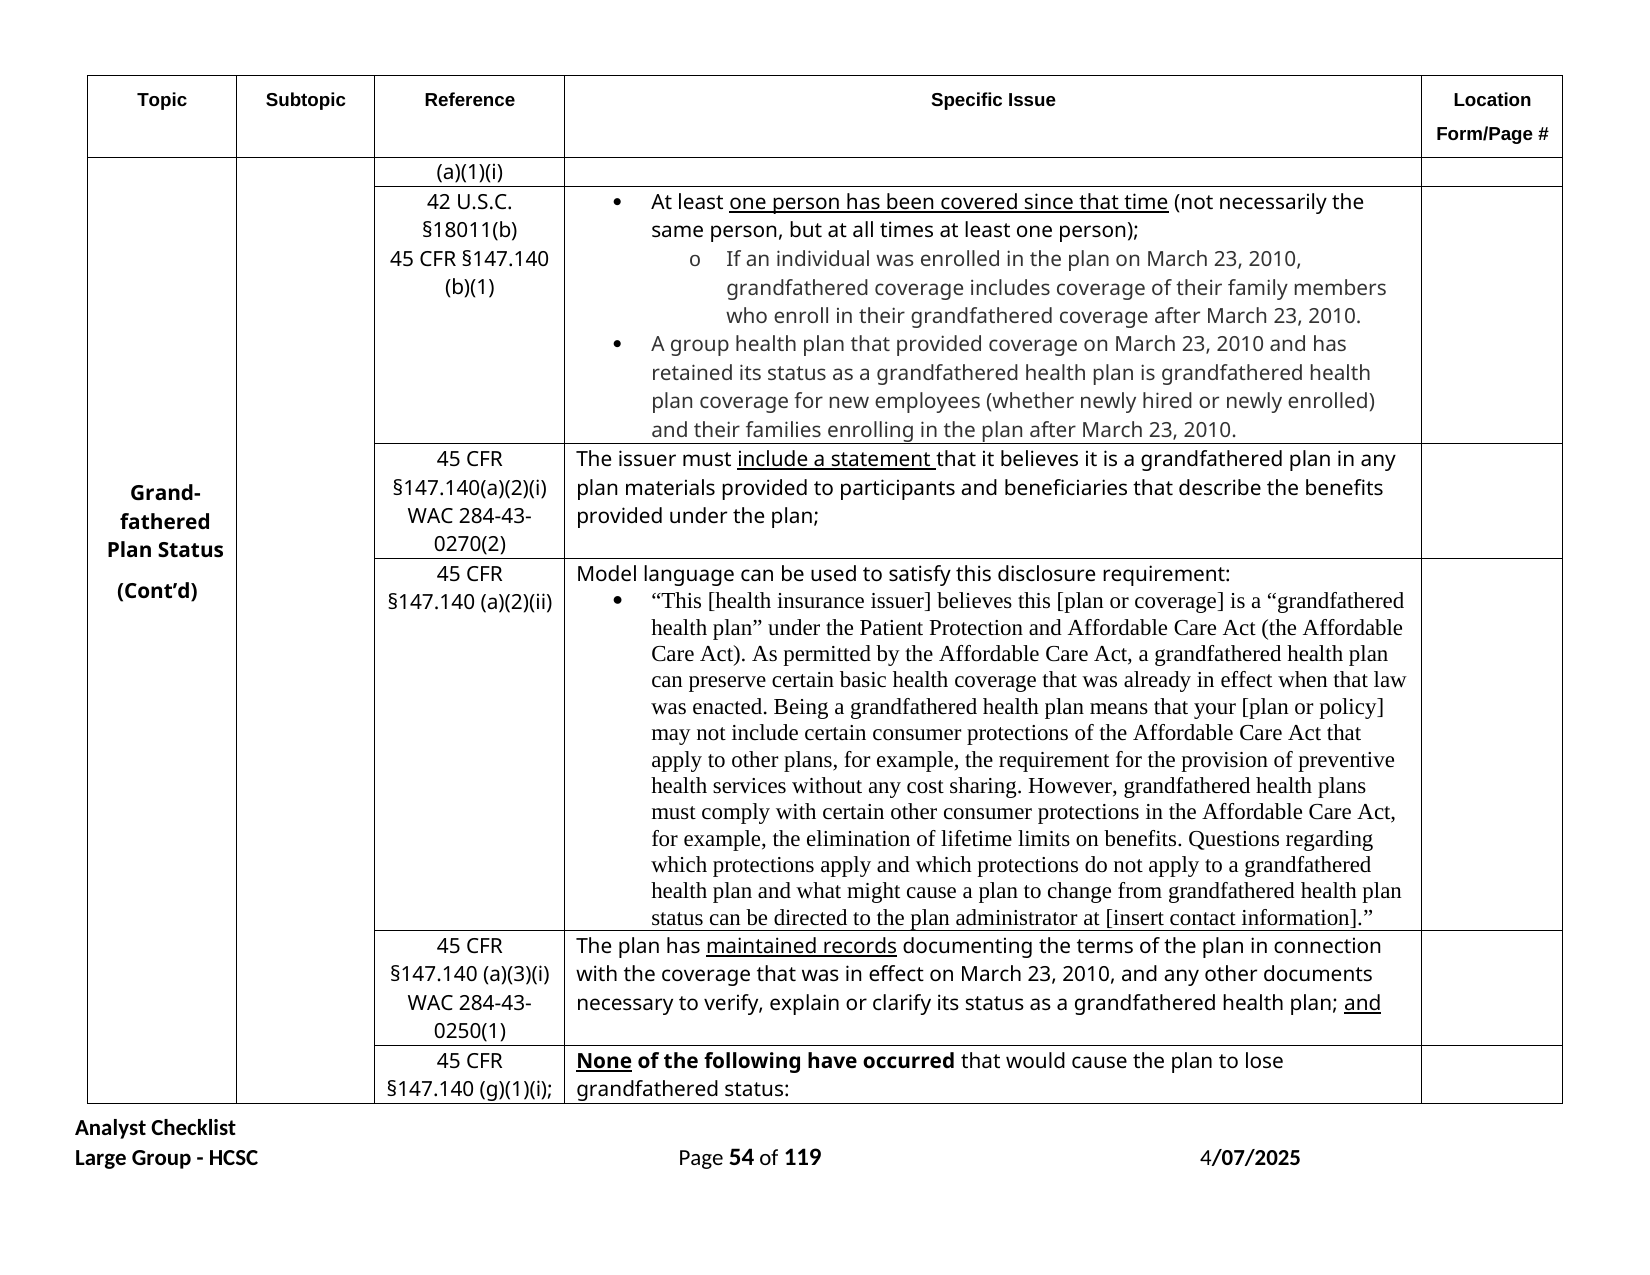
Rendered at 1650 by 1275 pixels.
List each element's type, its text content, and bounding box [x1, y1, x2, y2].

table_cell [1422, 931, 1562, 1045]
table_cell Model language can be used to satisfy this disclosure requirement: “This [health insurance issuer] believes this [plan or coverage] is a “grandfathered health plan” under the Patient Protection and Affordable Care Act (the Affordable Care Act). As permitted by the Affordable Care Act, a grandfathered health plan can preserve certain basic health coverage that was already in effect when that law was enacted. Being a grandfathered health plan means that your [plan or policy] may not include certain consumer protections of the Affordable Care Act that apply to other plans, for example, the requirement for the provision of preventive health services without any cost sharing. However, grandfathered health plans must comply with certain other consumer protections in the Affordable Care Act, for example, the elimination of lifetime limits on benefits. Questions regarding which protections apply and which protections do not apply to a grandfathered health plan and what might cause a plan to change from grandfathered health plan status can be directed to the plan administrator at [insert contact information].” [565, 559, 1421, 930]
table_header Specific Issue [565, 76, 1421, 157]
table_cell 42 U.S.C. §18011(b) 45 CFR §147.140 (b)(1) [375, 187, 564, 443]
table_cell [565, 158, 1421, 186]
table_header Topic [88, 76, 236, 157]
table_cell The plan has maintained records documenting the terms of the plan in connection with the coverage that was in effect on March 23, 2010, and any other documents necessary to verify, explain or clarify its status as a grandfathered health plan; and [565, 931, 1421, 1045]
table_cell [1422, 187, 1562, 443]
table_cell At least one person has been covered since that time (not necessarily the same person, but at all times at least one person); If an individual was enrolled in the plan on March 23, 2010, grandfathered coverage includes coverage of their family members who enroll in their grandfathered coverage after March 23, 2010. A group health plan that provided coverage on March 23, 2010 and has retained its status as a grandfathered health plan is grandfathered health plan coverage for new employees (whether newly hired or newly enrolled) and their families enrolling in the plan after March 23, 2010. [565, 187, 1421, 443]
table_cell [1422, 444, 1562, 558]
table_header Subtopic [237, 76, 374, 157]
table_cell [1422, 158, 1562, 186]
table_header Location Form/Page # [1422, 76, 1562, 157]
table_cell 45 CFR §147.140(a)(2)(i) WAC 284-43-0270(2) [375, 444, 564, 558]
table_cell The issuer must include a statement that it believes it is a grandfathered plan in any plan materials provided to participants and beneficiaries that describe the benefits provided under the plan; [565, 444, 1421, 558]
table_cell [375, 158, 564, 186]
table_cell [565, 1046, 1421, 1103]
table_cell 45 CFR §147.140 (a)(3)(i) WAC 284-43-0250(1) [375, 931, 564, 1045]
table_cell [1422, 559, 1562, 930]
table_header Reference [375, 76, 564, 157]
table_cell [375, 1046, 564, 1103]
table_cell 45 CFR §147.140 (a)(2)(ii) [375, 559, 564, 930]
table_cell [1422, 1046, 1562, 1103]
